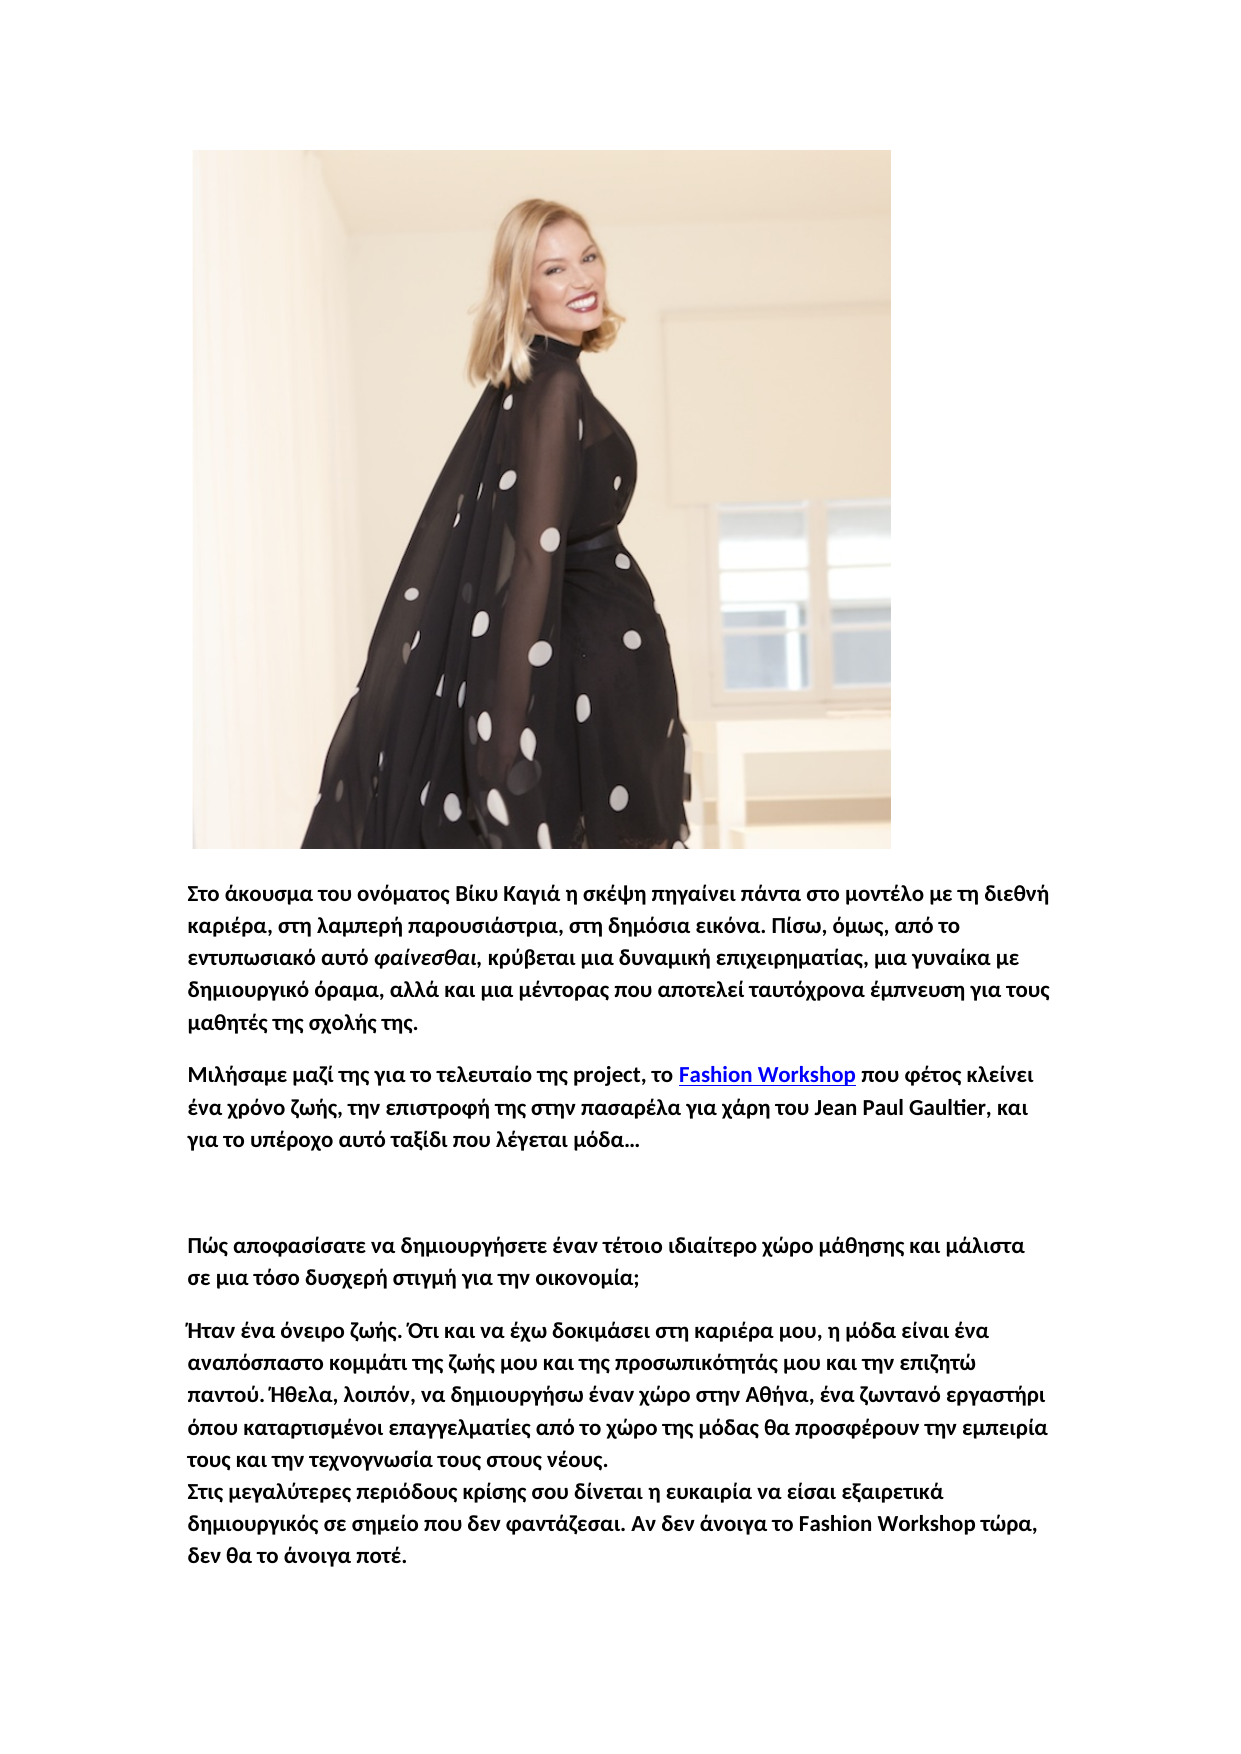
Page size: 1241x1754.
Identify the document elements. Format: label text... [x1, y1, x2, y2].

text Μιλήσαμε μαζί της για το τελευταίο της project, το Fashion Workshop που φέτος κλείνει ένα χρόνο ζωής, την επιστροφή της στην πασαρέλα για χάρη του Jean Paul Gaultier, και για το υπέροχο αυτό ταξίδι που λέγεται μόδα… [187, 1061, 1053, 1153]
picture [192, 150, 891, 849]
text Στο άκουσμα του ονόματος Βίκυ Καγιά η σκέψη πηγαίνει πάντα στο μοντέλο με τη διεθνή καριέρα, στη λαμπερή παρουσιάστρια, στη δημόσια εικόνα. Πίσω, όμως, από το εντυπωσιακό αυτό φαίνεσθαι, κρύβεται μια δυναμική επιχειρηματίας, μια γυναίκα με δημιουργικό όραμα, αλλά και μια μέντορας που αποτελεί ταυτόχρονα έμπνευση για τους μαθητές της σχολής της. [187, 879, 1053, 1036]
text Ήταν ένα όνειρο ζωής. Ότι και να έχω δοκιμάσει στη καριέρα μου, η μόδα είναι ένα αναπόσπαστο κομμάτι της ζωής μου και της προσωπικότητάς μου και την επιζητώ παντού. Ήθελα, λοιπόν, να δημιουργήσω έναν χώρο στην Αθήνα, ένα ζωντανό εργαστήρι όπου καταρτισμένοι επαγγελματίες από το χώρο της μόδας θα προσφέρουν την εμπειρία τους και την τεχνογνωσία τους στους νέους. Στις μεγαλύτερες περιόδους κρίσης σου δίνεται η ευκαιρία να είσαι εξαιρετικά δημιουργικός σε σημείο που δεν φαντάζεσαι. Αν δεν άνοιγα το Fashion Workshop τώρα, δεν θα το άνοιγα ποτέ. [187, 1316, 1053, 1569]
text Πώς αποφασίσατε να δημιουργήσετε έναν τέτοιο ιδιαίτερο χώρο μάθησης και μάλιστα σε μια τόσο δυσχερή στιγμή για την οικονομία; [187, 1231, 1053, 1291]
